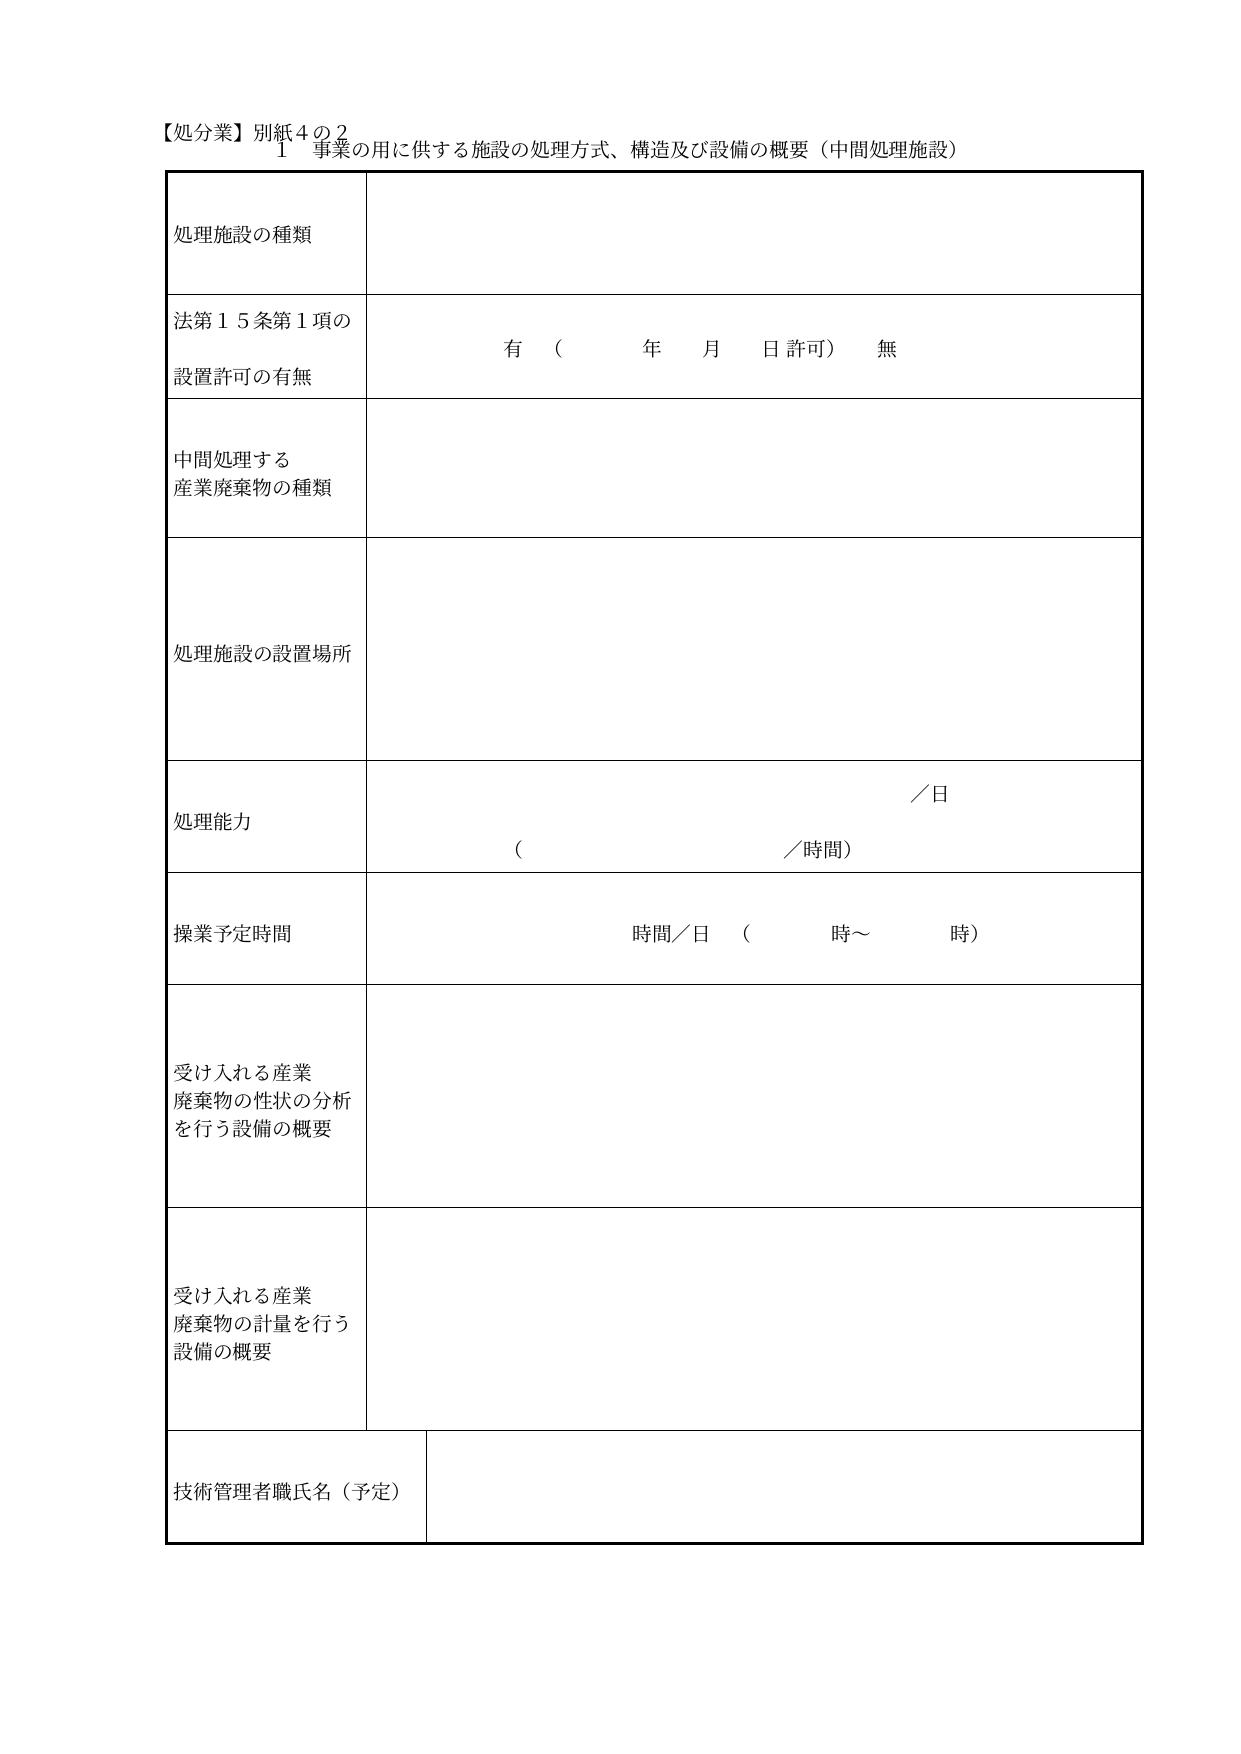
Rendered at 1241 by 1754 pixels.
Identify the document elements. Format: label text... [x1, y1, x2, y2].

table_cell 受け入れる産業 廃棄物の性状の分析 を行う設備の概要 [168, 985, 366, 1207]
table_cell 法第１５条第１項の 設置許可の有無 [168, 295, 366, 398]
table_cell 処理能力 [168, 761, 366, 872]
table_cell [367, 985, 1141, 1207]
table_cell 技術管理者職氏名（予定） [168, 1431, 426, 1542]
table_cell 受け入れる産業 廃棄物の計量を行う 設備の概要 [168, 1208, 366, 1430]
text １ 事業の用に供する施設の処理方式、構造及び設備の概要（中間処理施設） [153, 146, 1087, 160]
table_cell [427, 1431, 1141, 1542]
table_cell 操業予定時間 [168, 873, 366, 983]
table_cell 処理施設の設置場所 [168, 538, 366, 760]
table_header [367, 173, 1141, 294]
table_cell [367, 538, 1141, 760]
table_cell ／日 （ ／時間） [367, 761, 1141, 872]
table_cell 時間／日 （ 時～ 時） [367, 873, 1141, 983]
table_cell 有 （ 年 月 日 許可） 無 [367, 295, 1141, 398]
table_cell [367, 1208, 1141, 1430]
table_cell 中間処理する 産業廃棄物の種類 [168, 399, 366, 537]
table_header 処理施設の種類 [168, 173, 366, 294]
text 【処分業】別紙４の２ [153, 118, 1087, 146]
table_cell [367, 399, 1141, 537]
